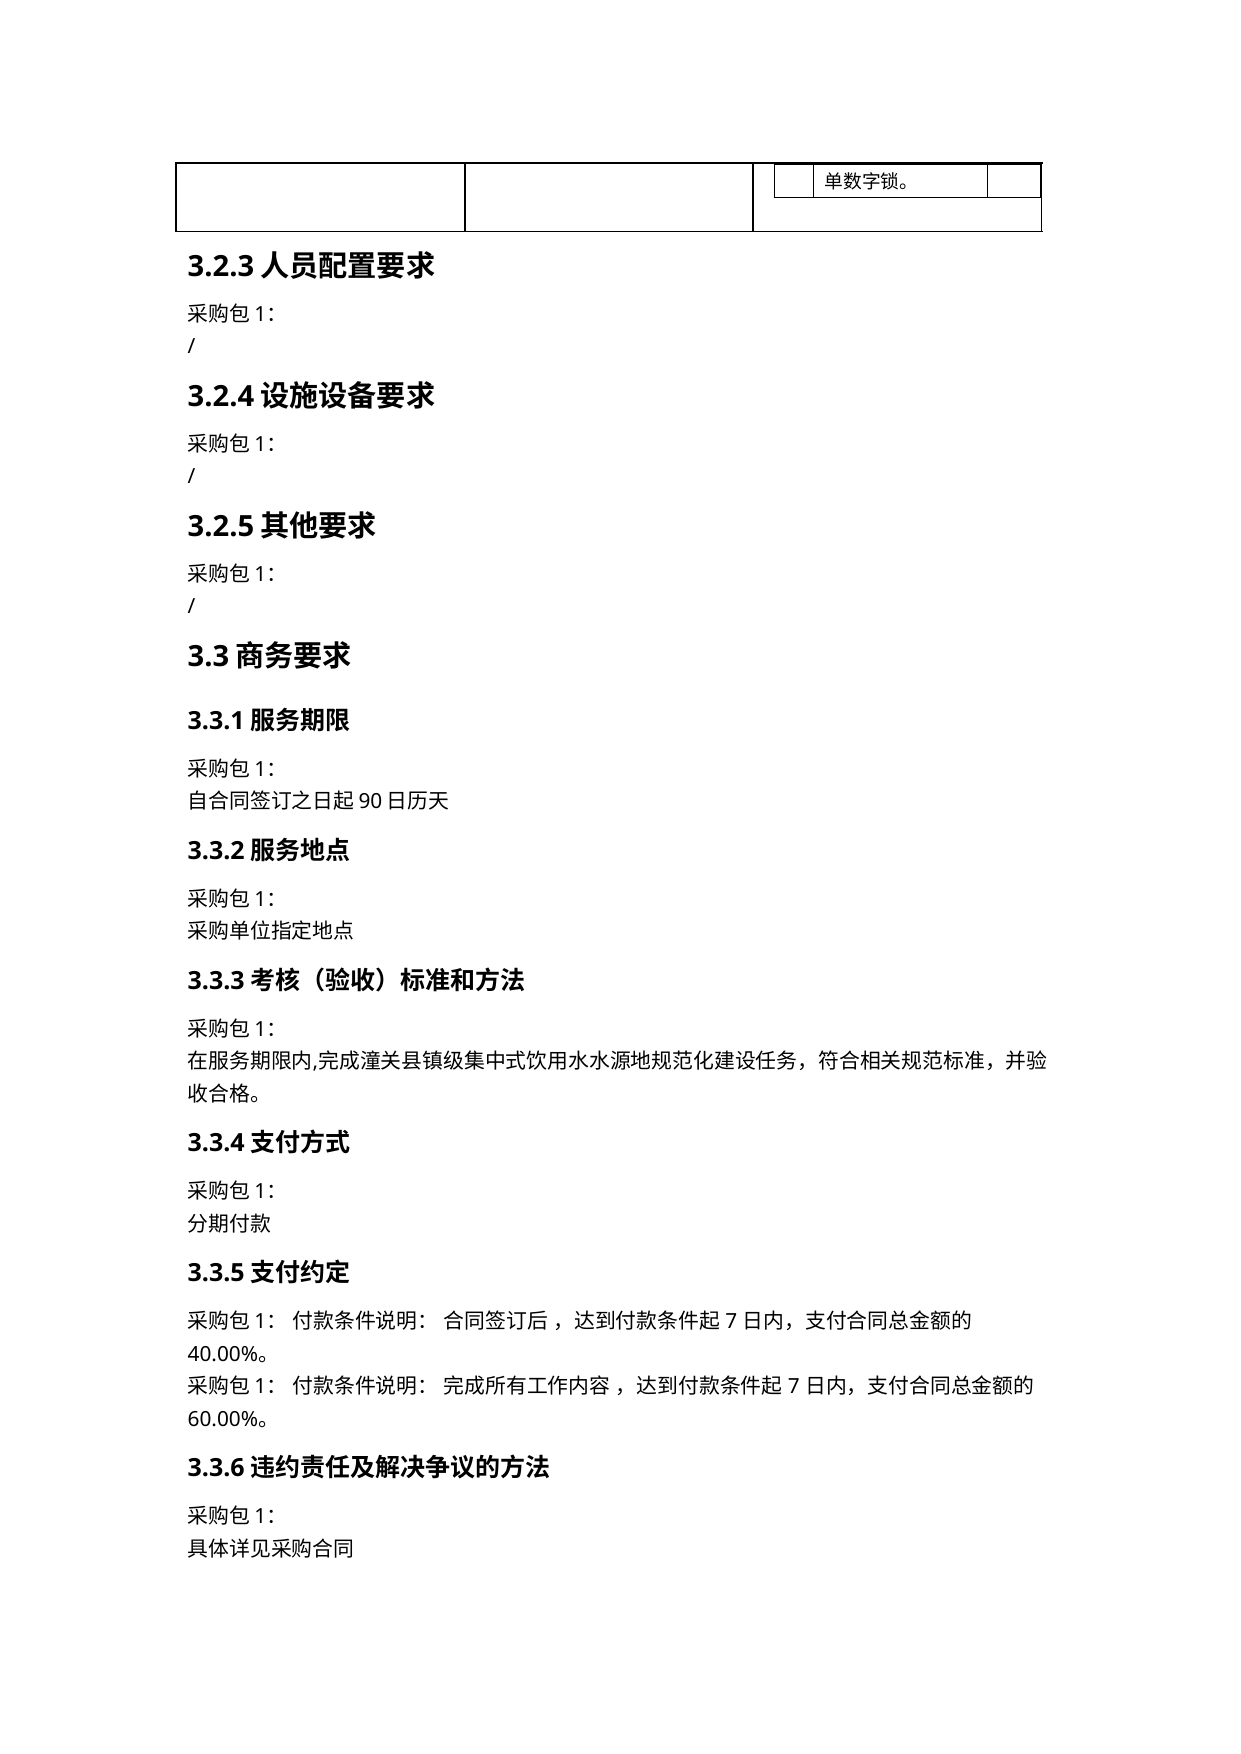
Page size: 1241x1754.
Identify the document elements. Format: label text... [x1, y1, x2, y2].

text 采购包1： [187, 557, 1053, 590]
text / [187, 460, 1053, 492]
text 3.3.3考核（验收）标准和方法 [187, 947, 1053, 1012]
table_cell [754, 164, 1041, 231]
text / [187, 330, 1053, 362]
text / [187, 590, 1053, 622]
text 采购包1： 付款条件说明： 完成所有工作内容 ，达到付款条件起 7 日内，支付合同总金额的 60.00%。 [187, 1370, 1053, 1435]
text 采购包1： [187, 1175, 1053, 1207]
text 采购单位指定地点 [187, 915, 1053, 947]
text 3.3.5支付约定 [187, 1240, 1053, 1305]
text 3.3.4支付方式 [187, 1110, 1053, 1175]
text 采购包1： 付款条件说明： 合同签订后 ，达到付款条件起 7 日内，支付合同总金额的 40.00%。 [187, 1305, 1053, 1370]
text 采购包1： [187, 752, 1053, 785]
text 3.3.6违约责任及解决争议的方法 [187, 1435, 1053, 1500]
text 3.2.3人员配置要求 [187, 232, 1053, 297]
text 3.3.2服务地点 [187, 817, 1053, 882]
text 采购包1： [187, 427, 1053, 460]
text 采购包1： [187, 1500, 1053, 1532]
text 在服务期限内,完成潼关县镇级集中式饮用水水源地规范化建设任务，符合相关规范标准，并验收合格。 [187, 1045, 1053, 1110]
text 3.2.5其他要求 [187, 492, 1053, 557]
text 3.3.1服务期限 [187, 687, 1053, 752]
text 具体详见采购合同 [187, 1532, 1053, 1565]
text 采购包1： [187, 882, 1053, 915]
text 采购包1： [187, 297, 1053, 330]
text 3.3商务要求 [187, 622, 1053, 687]
table_cell 1 [177, 164, 464, 231]
text 分期付款 [187, 1207, 1053, 1240]
table_cell ★ [466, 164, 752, 231]
text 采购包1： [187, 1012, 1053, 1045]
text 3.2.4设施设备要求 [187, 362, 1053, 427]
text 自合同签订之日起90日历天 [187, 785, 1053, 817]
